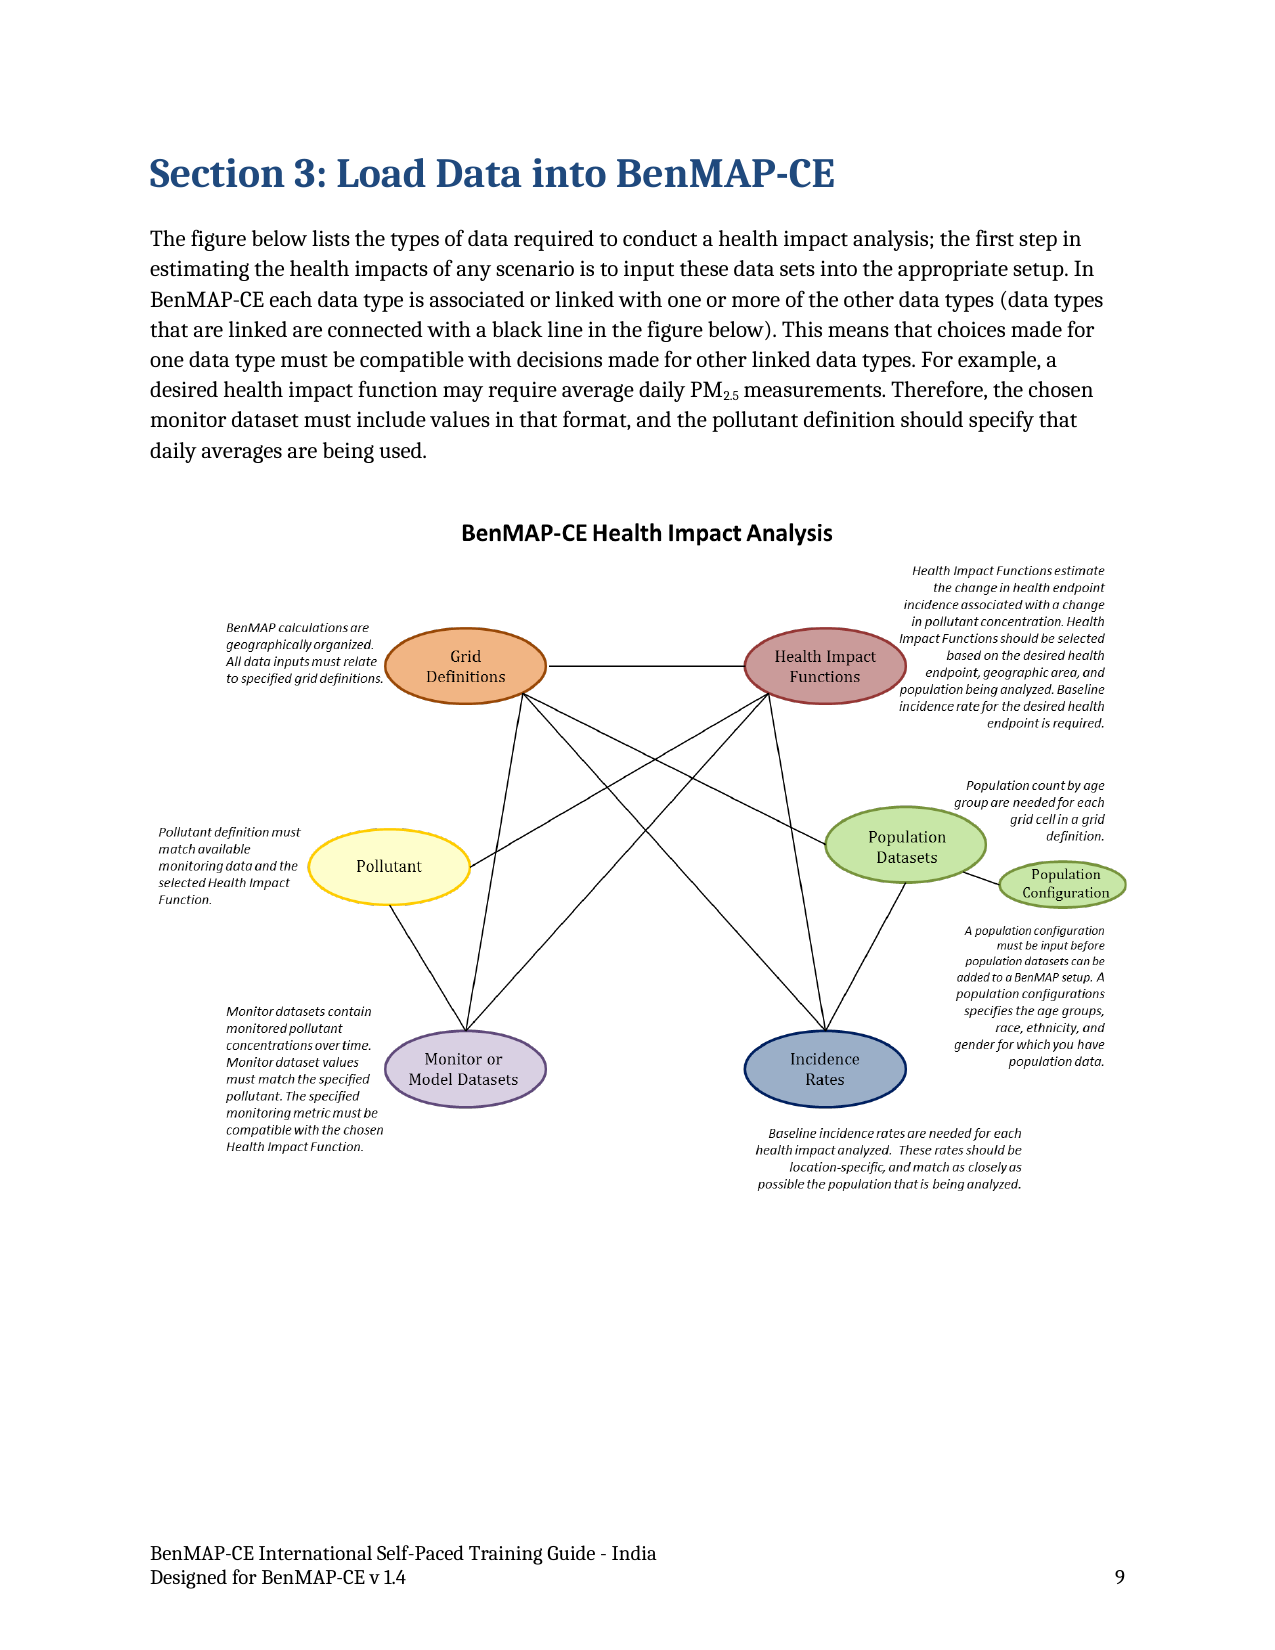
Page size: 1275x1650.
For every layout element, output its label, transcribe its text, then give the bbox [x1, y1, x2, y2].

picture [148, 508, 1127, 1201]
subtitle Section 3: Load Data into BenMAP-CE [150, 150, 1125, 198]
text The figure below lists the types of data required to conduct a health impact analysis; the first step in estimating the health impacts of any scenario is to input these data sets into the appropriate setup. In BenMAP-CE each data type is associated or linked with one or more of the other data types (data types that are linked are connected with a black line in the figure below). This means that choices made for one data type must be compatible with decisions made for other linked data types. For example, a desired health impact function may require average daily PM2.5 measurements. Therefore, the chosen monitor dataset must include values in that format, and the pollutant definition should specify that daily averages are being used. [150, 226, 1125, 464]
